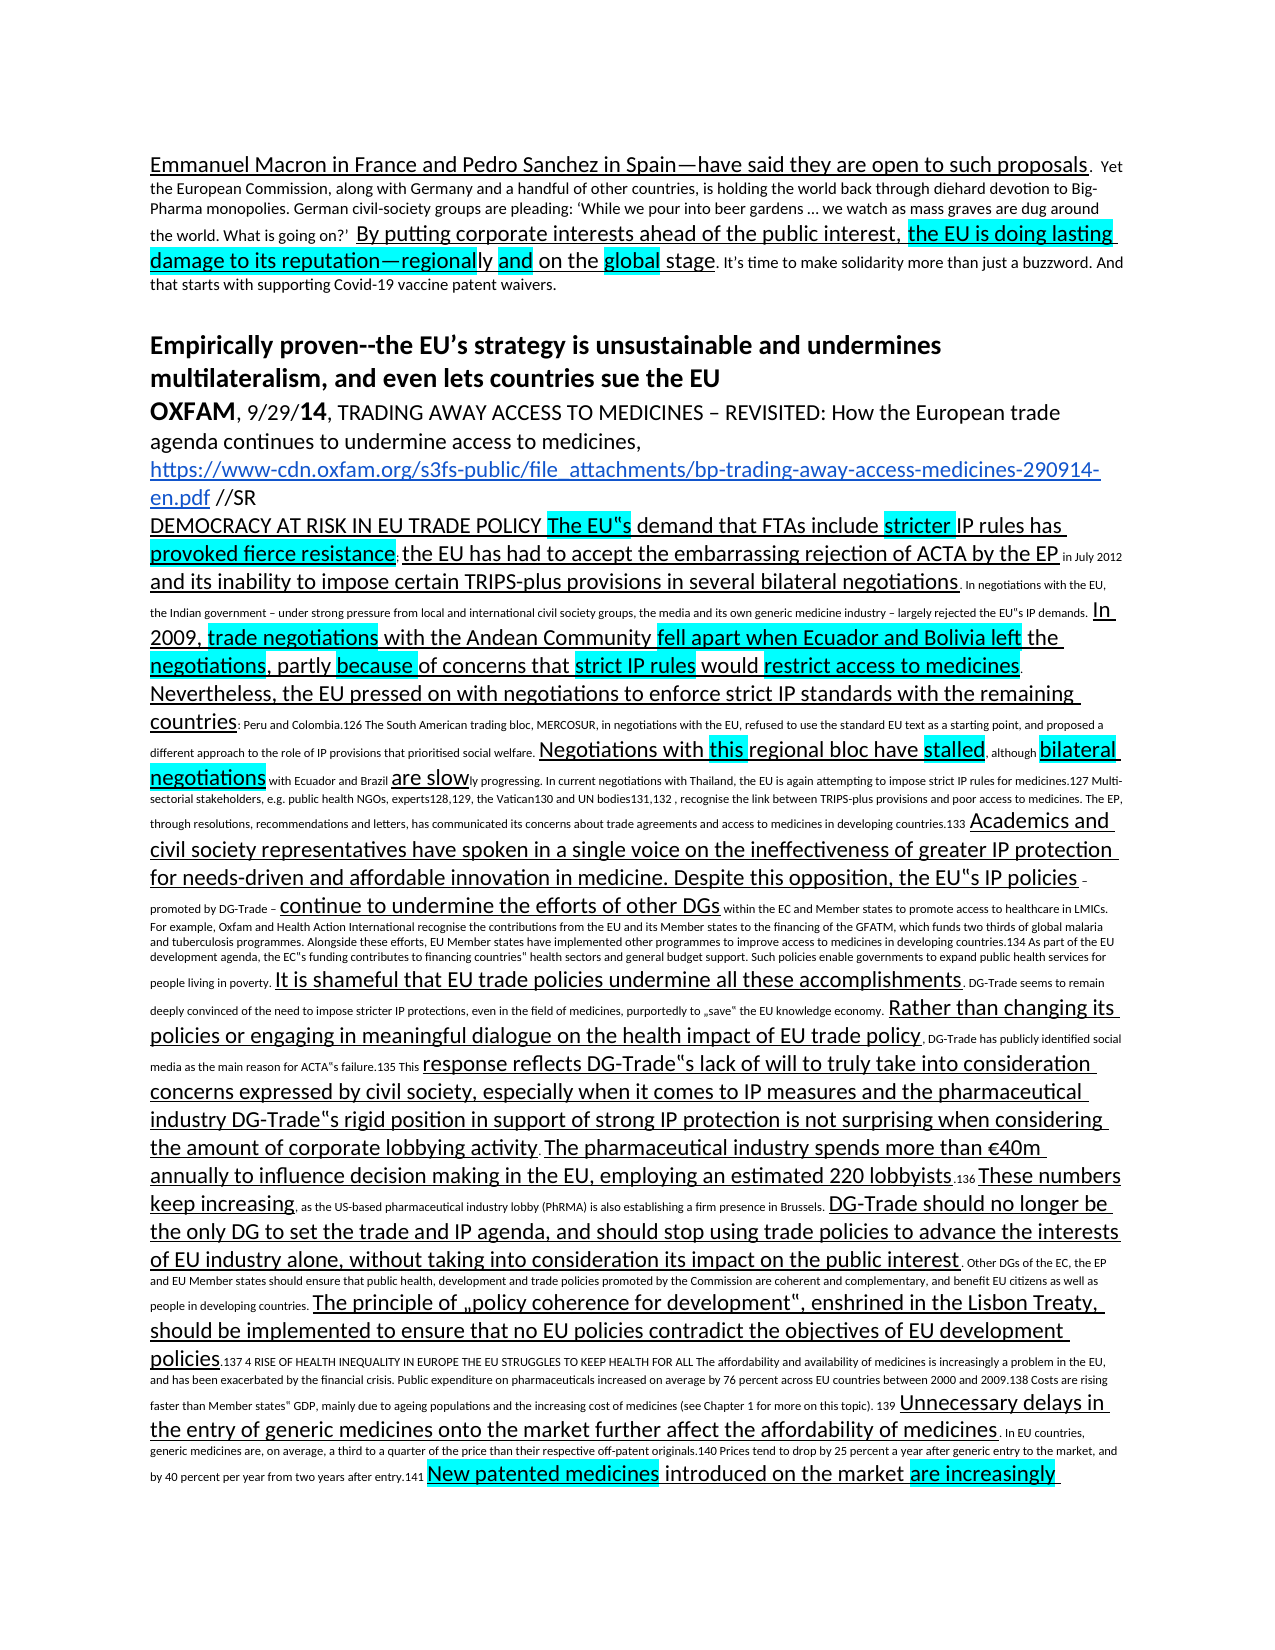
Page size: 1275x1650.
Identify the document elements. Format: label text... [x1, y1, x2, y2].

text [150, 511, 1125, 1487]
text OXFAM, 9/29/14, TRADING AWAY ACCESS TO MEDICINES – REVISITED: How the European trade agenda continues to undermine access to medicines, https://www-cdn.oxfam.org/s3fs-public/file_attachments/bp-trading-away-access-medicines-290914-en.pdf //SR [150, 394, 1125, 511]
text Empirically proven--the EU’s strategy is unsustainable and undermines multilateralism, and even lets countries sue the EU [150, 328, 1125, 394]
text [150, 150, 1125, 295]
